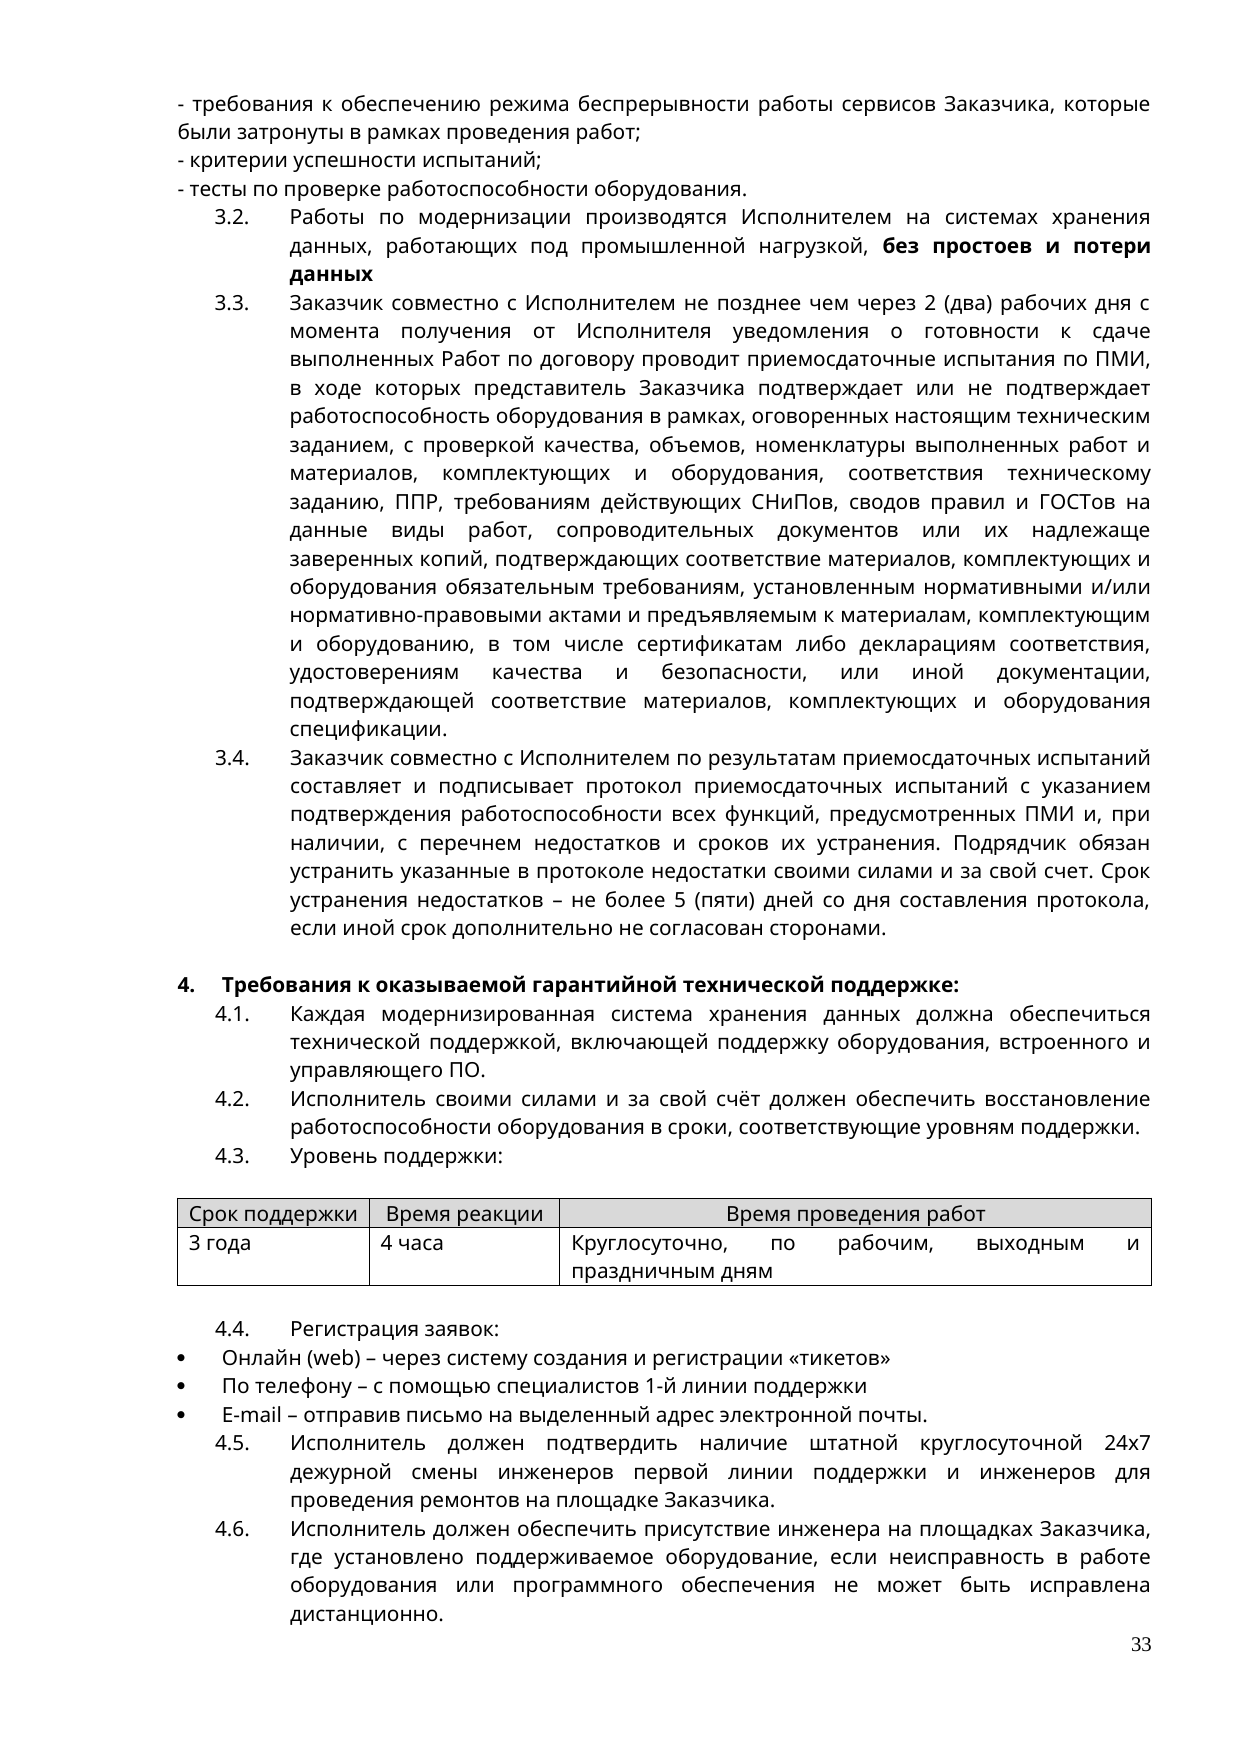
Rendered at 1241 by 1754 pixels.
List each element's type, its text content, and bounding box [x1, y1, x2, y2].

table_cell Круглосуточно, по рабочим, выходным и праздничным дням [560, 1228, 1151, 1285]
list Исполнитель должен подтвердить наличие штатной круглосуточной 24х7 дежурной смены инженеров первой линии поддержки и инженеров для проведения ремонтов на площадке Заказчика. [215, 1428, 1152, 1514]
list По телефону – с помощью специалистов 1-й линии поддержки [177, 1371, 1152, 1400]
list Требования к оказываемой гарантийной технической поддержке: [177, 970, 1152, 999]
list E-mail – отправив письмо на выделенный адрес электронной почты. [177, 1400, 1152, 1428]
list Исполнитель должен обеспечить присутствие инженера на площадках Заказчика, где установлено поддерживаемое оборудование, если неисправность в работе оборудования или программного обеспечения не может быть исправлена дистанционно. [215, 1514, 1152, 1627]
list Исполнитель своими силами и за свой счёт должен обеспечить восстановление работоспособности оборудования в сроки, соответствующие уровням поддержки. [215, 1084, 1152, 1141]
table_header Время реакции [370, 1199, 559, 1227]
list Заказчик совместно с Исполнителем по результатам приемосдаточных испытаний составляет и подписывает протокол приемосдаточных испытаний с указанием подтверждения работоспособности всех функций, предусмотренных ПМИ и, при наличии, с перечнем недостатков и сроков их устранения. Подрядчик обязан устранить указанные в протоколе недостатки своими силами и за свой счет. Срок устранения недостатков – не более 5 (пяти) дней со дня составления протокола, если иной срок дополнительно не согласован сторонами. [215, 743, 1152, 942]
list Регистрация заявок: [215, 1314, 1152, 1343]
table_cell 3 года [178, 1228, 369, 1285]
list Онлайн (web) – через систему создания и регистрации «тикетов» [177, 1343, 1152, 1371]
list Работы по модернизации производятся Исполнителем на системах хранения данных, работающих под промышленной нагрузкой, без простоев и потери данных [214, 202, 1152, 288]
table_cell 4 часа [370, 1228, 559, 1285]
table_header Срок поддержки [178, 1199, 369, 1227]
list Уровень поддержки: [215, 1141, 1152, 1169]
table_header Время проведения работ [560, 1199, 1151, 1227]
list Каждая модернизированная система хранения данных должна обеспечиться технической поддержкой, включающей поддержку оборудования, встроенного и управляющего ПО. [215, 999, 1152, 1084]
list - критерии успешности испытаний; [177, 146, 1152, 174]
list Заказчик совместно с Исполнителем не позднее чем через 2 (два) рабочих дня с момента получения от Исполнителя уведомления о готовности к сдаче выполненных Работ по договору проводит приемосдаточные испытания по ПМИ, в ходе которых представитель Заказчика подтверждает или не подтверждает работоспособность оборудования в рамках, оговоренных настоящим техническим заданием, с проверкой качества, объемов, номенклатуры выполненных работ и материалов, комплектующих и оборудования, соответствия техническому заданию, ППР, требованиям действующих СНиПов, сводов правил и ГОСТов на данные виды работ, сопроводительных документов или их надлежаще заверенных копий, подтверждающих соответствие материалов, комплектующих и оборудования обязательным требованиям, установленным нормативными и/или нормативно-правовыми актами и предъявляемым к материалам, комплектующим и оборудованию, в том числе сертификатам либо декларациям соответствия, удостоверениям качества и безопасности, или иной документации, подтверждающей соответствие материалов, комплектующих и оборудования спецификации. [214, 288, 1152, 743]
list - требования к обеспечению режима беспрерывности работы сервисов Заказчика, которые были затронуты в рамках проведения работ; [177, 89, 1152, 146]
list - тесты по проверке работоспособности оборудования. [177, 174, 1152, 202]
